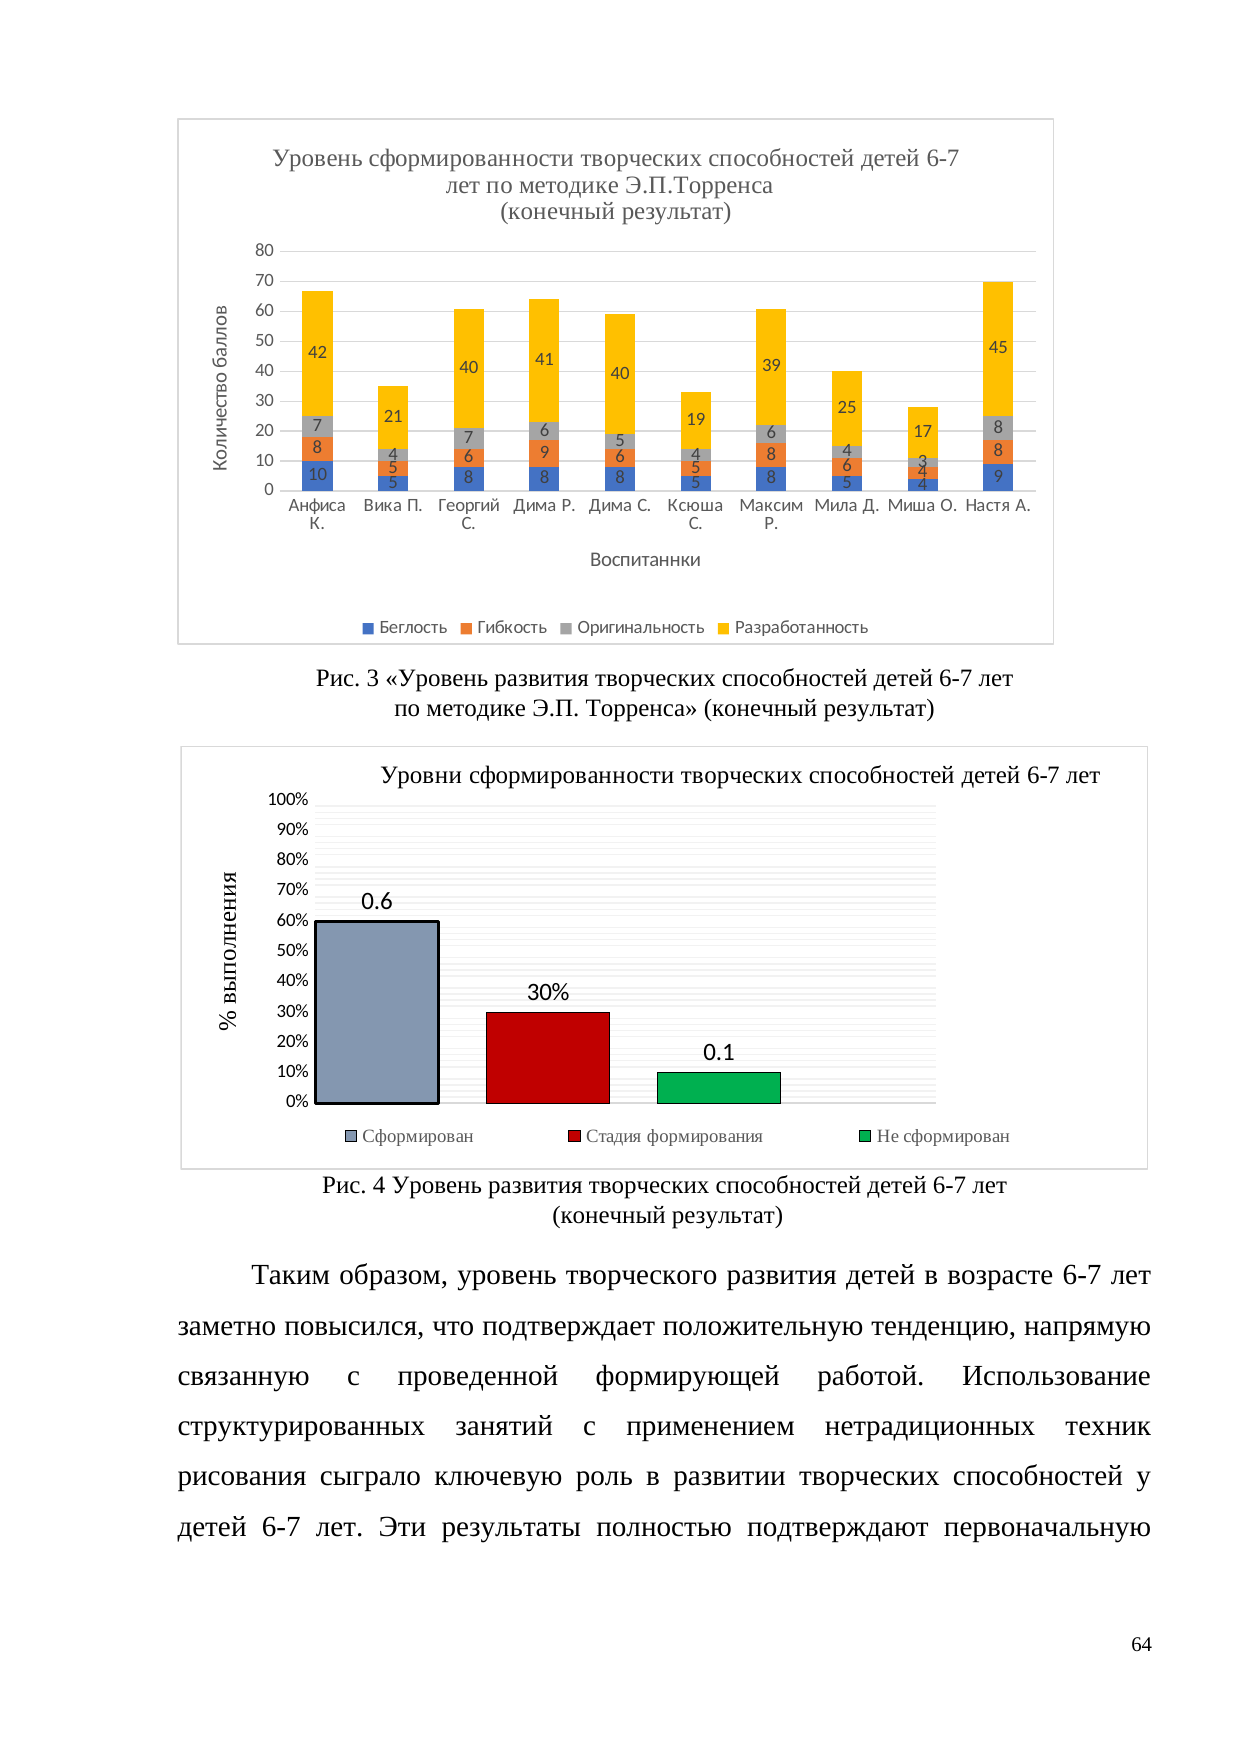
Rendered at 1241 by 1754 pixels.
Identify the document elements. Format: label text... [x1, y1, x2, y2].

text Рис. 4 Уровень развития творческих способностей детей 6-7 лет [177, 1170, 1152, 1198]
text по методике Э.П. Торренса» (конечный результат) [177, 693, 1152, 722]
text Рис. 3 «Уровень развития творческих способностей детей 6-7 лет [177, 663, 1152, 692]
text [177, 1257, 1152, 1542]
text (конечный результат) [177, 1200, 1152, 1228]
